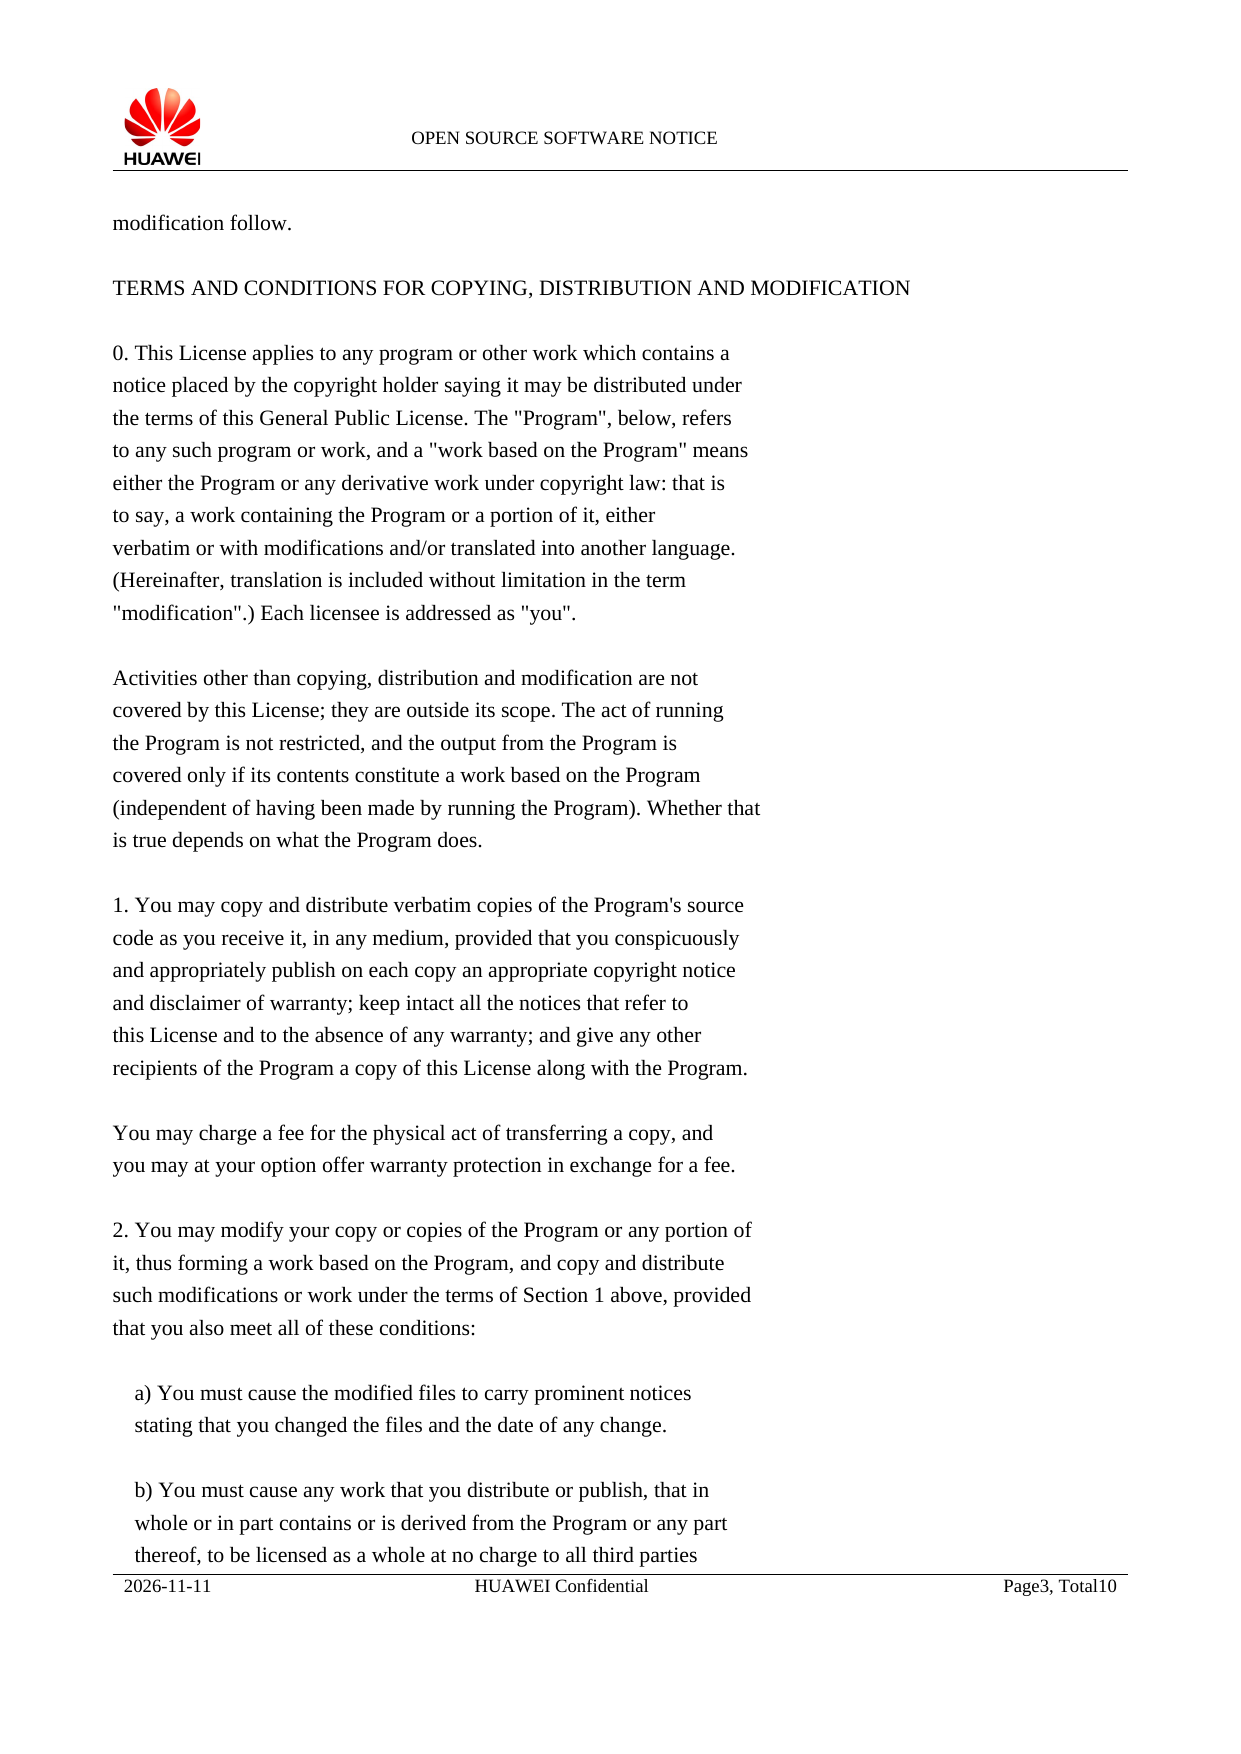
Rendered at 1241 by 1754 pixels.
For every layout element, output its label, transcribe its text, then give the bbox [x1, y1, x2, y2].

picture [124, 88, 201, 165]
